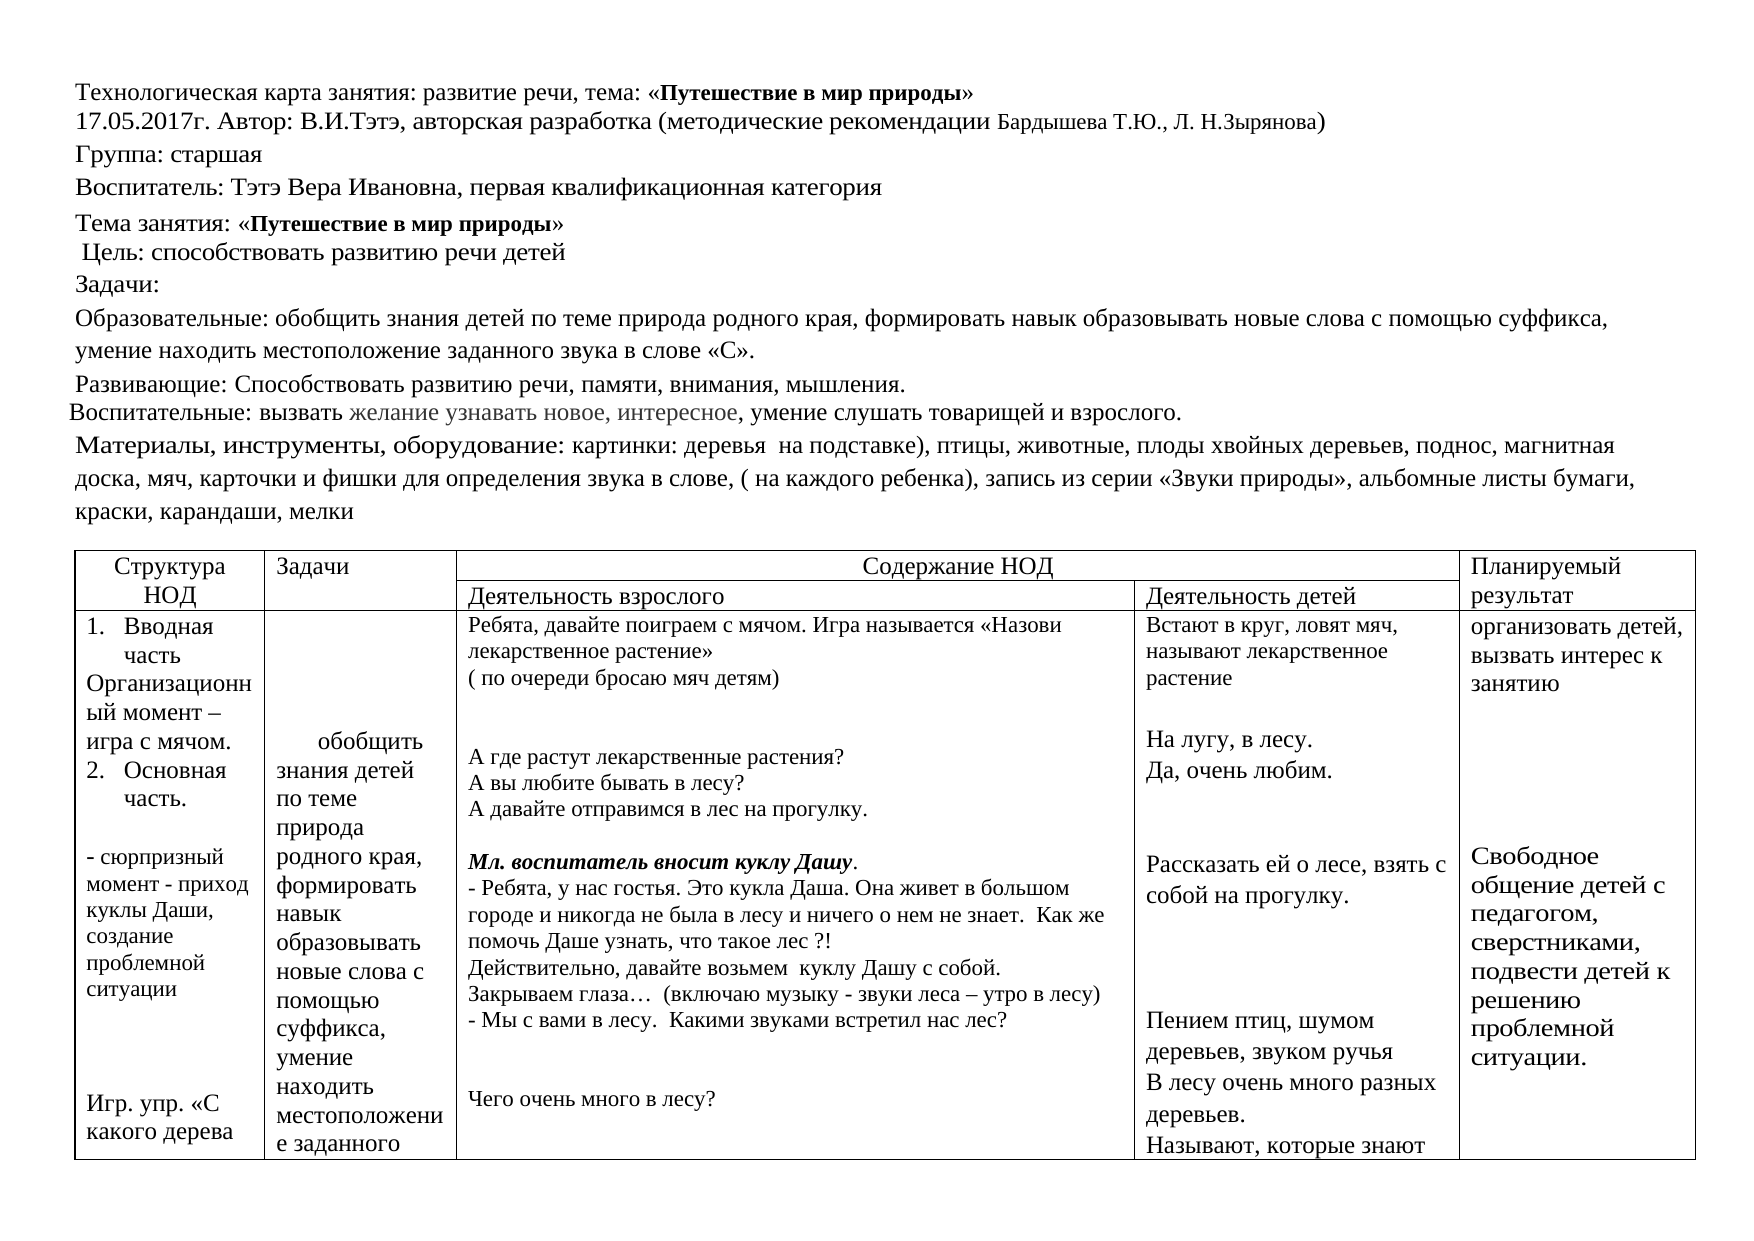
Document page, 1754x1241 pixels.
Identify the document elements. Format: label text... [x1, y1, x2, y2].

table_cell Деятельность детей [1135, 581, 1459, 610]
text Технологическая карта занятия: развитие речи, тема: «Путешествие в мир природы» [75, 75, 1679, 106]
text Образовательные: обобщить знания детей по теме природа родного края, формировать навык образовывать новые слова с помощью суффикса, умение находить местоположение заданного звука в слове «С». [75, 303, 1679, 364]
table_header Планируемый результат [1460, 551, 1695, 610]
list Воспитательные: вызвать желание узнавать новое, интересное, умение слушать товарищей и взрослого. [37, 397, 1679, 426]
table_cell Деятельность взрослого [457, 581, 1134, 610]
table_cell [1135, 611, 1459, 1159]
text Группа: старшая [75, 139, 1679, 168]
text Воспитатель: Тэтэ Вера Ивановна, первая квалификационная категория [75, 172, 1679, 201]
text Материалы, инструменты, оборудование: картинки: деревья на подставке), птицы, животные, плоды хвойных деревьев, поднос, магнитная доска, мяч, карточки и фишки для определения звука в слове, ( на каждого ребенка), запись из серии «Звуки природы», альбомные листы бумаги, краски, карандаши, мелки [75, 430, 1679, 525]
text 17.05.2017г. Автор: В.И.Тэтэ, авторская разработка (методические рекомендации Бардышева Т.Ю., Л. Н.Зырянова) [75, 106, 1679, 135]
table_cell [457, 611, 1134, 1159]
table_header Содержание НОД [457, 551, 1459, 580]
text Задачи: [75, 269, 1679, 298]
table_header Задачи [265, 551, 456, 610]
text Цель: способствовать развитию речи детей [75, 237, 1679, 265]
text Развивающие: Способствовать развитию речи, памяти, внимания, мышления. [75, 369, 1679, 397]
table_header Структура НОД [76, 551, 264, 610]
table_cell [265, 611, 456, 1159]
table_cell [1460, 611, 1695, 1159]
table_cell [76, 611, 264, 1159]
text Тема занятия: «Путешествие в мир природы» [75, 205, 1679, 237]
